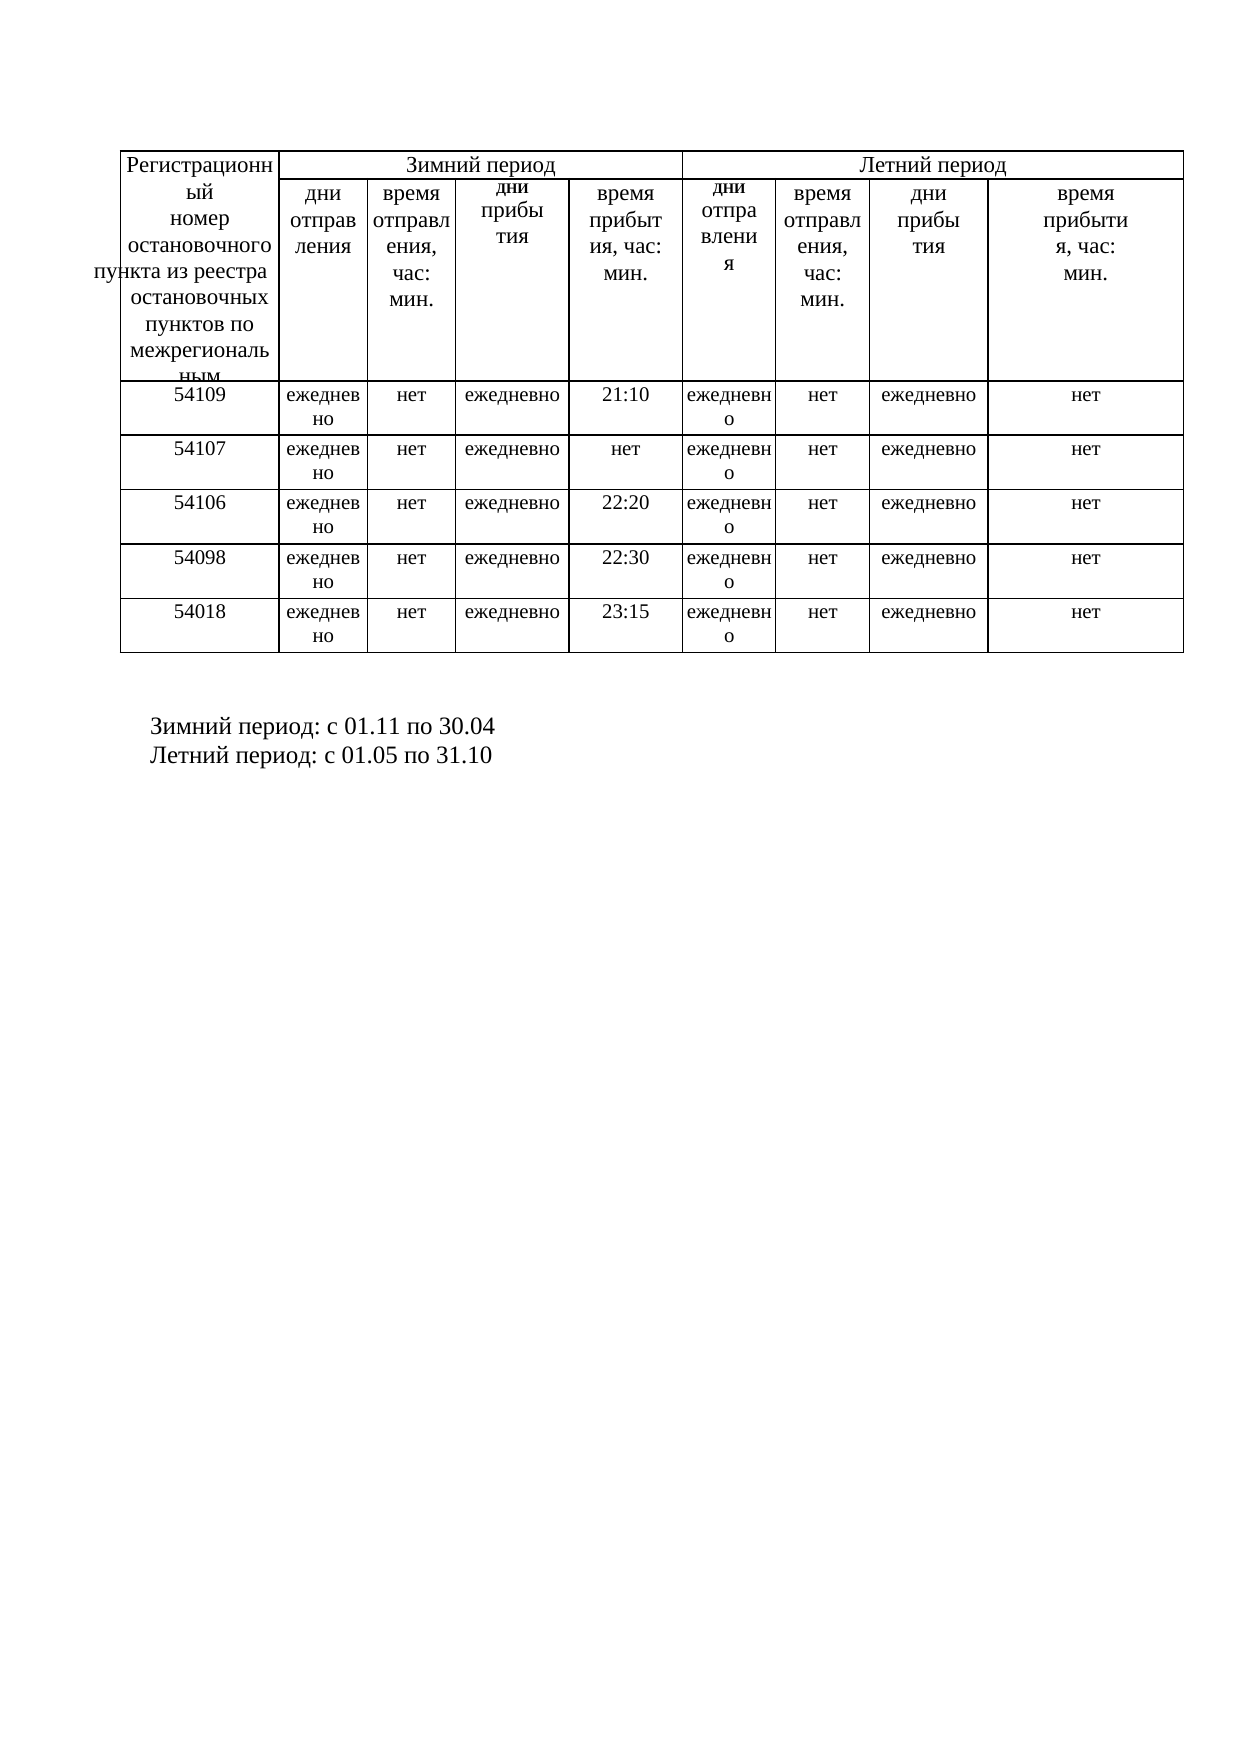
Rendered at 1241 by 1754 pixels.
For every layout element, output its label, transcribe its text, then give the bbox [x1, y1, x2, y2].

table_cell ежедневно [456, 545, 568, 597]
table_cell время отправл ения, час: мин. [776, 180, 869, 380]
table_cell 54107 [121, 436, 278, 489]
table_cell ежедневно [456, 490, 568, 543]
table_cell нет [989, 490, 1183, 543]
table_cell ДНИ отпра влени я [683, 180, 775, 380]
table_cell ежедневно [280, 545, 367, 597]
table_cell ежедневно [683, 599, 775, 652]
table_cell нет [776, 436, 869, 489]
table_cell нет [989, 436, 1183, 489]
table_cell ежедневно [683, 436, 775, 489]
table_cell 54106 [121, 490, 278, 543]
table_cell нет [570, 436, 682, 489]
table_cell ежедневно [683, 490, 775, 543]
table_cell нет [368, 545, 455, 597]
table_cell дни прибы тия [870, 180, 987, 380]
table_cell 22:20 [570, 490, 682, 543]
table_cell ежедневно [683, 545, 775, 597]
table_cell нет [368, 599, 455, 652]
table_cell 54109 [121, 382, 278, 434]
table_cell ежедневно [870, 382, 987, 434]
table_cell нет [989, 545, 1183, 597]
table_cell время прибыти я, час: мин. [989, 180, 1183, 380]
table_cell нет [989, 599, 1183, 652]
table_cell ежедневно [870, 436, 987, 489]
table_cell нет [368, 382, 455, 434]
table_cell 23:15 [570, 599, 682, 652]
table_cell 22:30 [570, 545, 682, 597]
table_cell ежедневно [683, 382, 775, 434]
table_cell ежедневно [280, 382, 367, 434]
table_cell ежедневно [456, 599, 568, 652]
table_cell дни отправ ления [280, 180, 367, 380]
table_cell нет [776, 545, 869, 597]
table_cell ежедневно [280, 436, 367, 489]
table_cell время отправл ения, час: мин. [368, 180, 455, 380]
table_cell ежедневно [280, 599, 367, 652]
table_cell 54018 [121, 599, 278, 652]
text Летний период: с 01.05 по 31.10 [150, 740, 1090, 768]
table_cell нет [368, 490, 455, 543]
table_cell 21:10 [570, 382, 682, 434]
table_cell нет [776, 382, 869, 434]
table_cell время прибыт ия, час: мин. [570, 180, 682, 380]
table_cell ежедневно [456, 436, 568, 489]
table_cell нет [989, 382, 1183, 434]
table_cell ежедневно [456, 382, 568, 434]
table_cell ежедневно [870, 490, 987, 543]
table_header Летний период [683, 152, 1183, 178]
text Зимний период: с 01.11 по 30.04 [150, 711, 1090, 740]
table_cell ежедневно [870, 545, 987, 597]
table_header Зимний период [280, 152, 682, 178]
table_cell ДНИ прибы тия [456, 180, 568, 380]
table_cell нет [368, 436, 455, 489]
table_cell 54098 [121, 545, 278, 597]
table_cell ежедневно [870, 599, 987, 652]
table_cell нет [776, 490, 869, 543]
table_cell ежедневно [280, 490, 367, 543]
table_cell нет [776, 599, 869, 652]
table_header Регистрационный номер остановочного пункта из реестра остановочных пунктов по межрегиональным маршрутам регулярных перевозок [121, 152, 278, 380]
